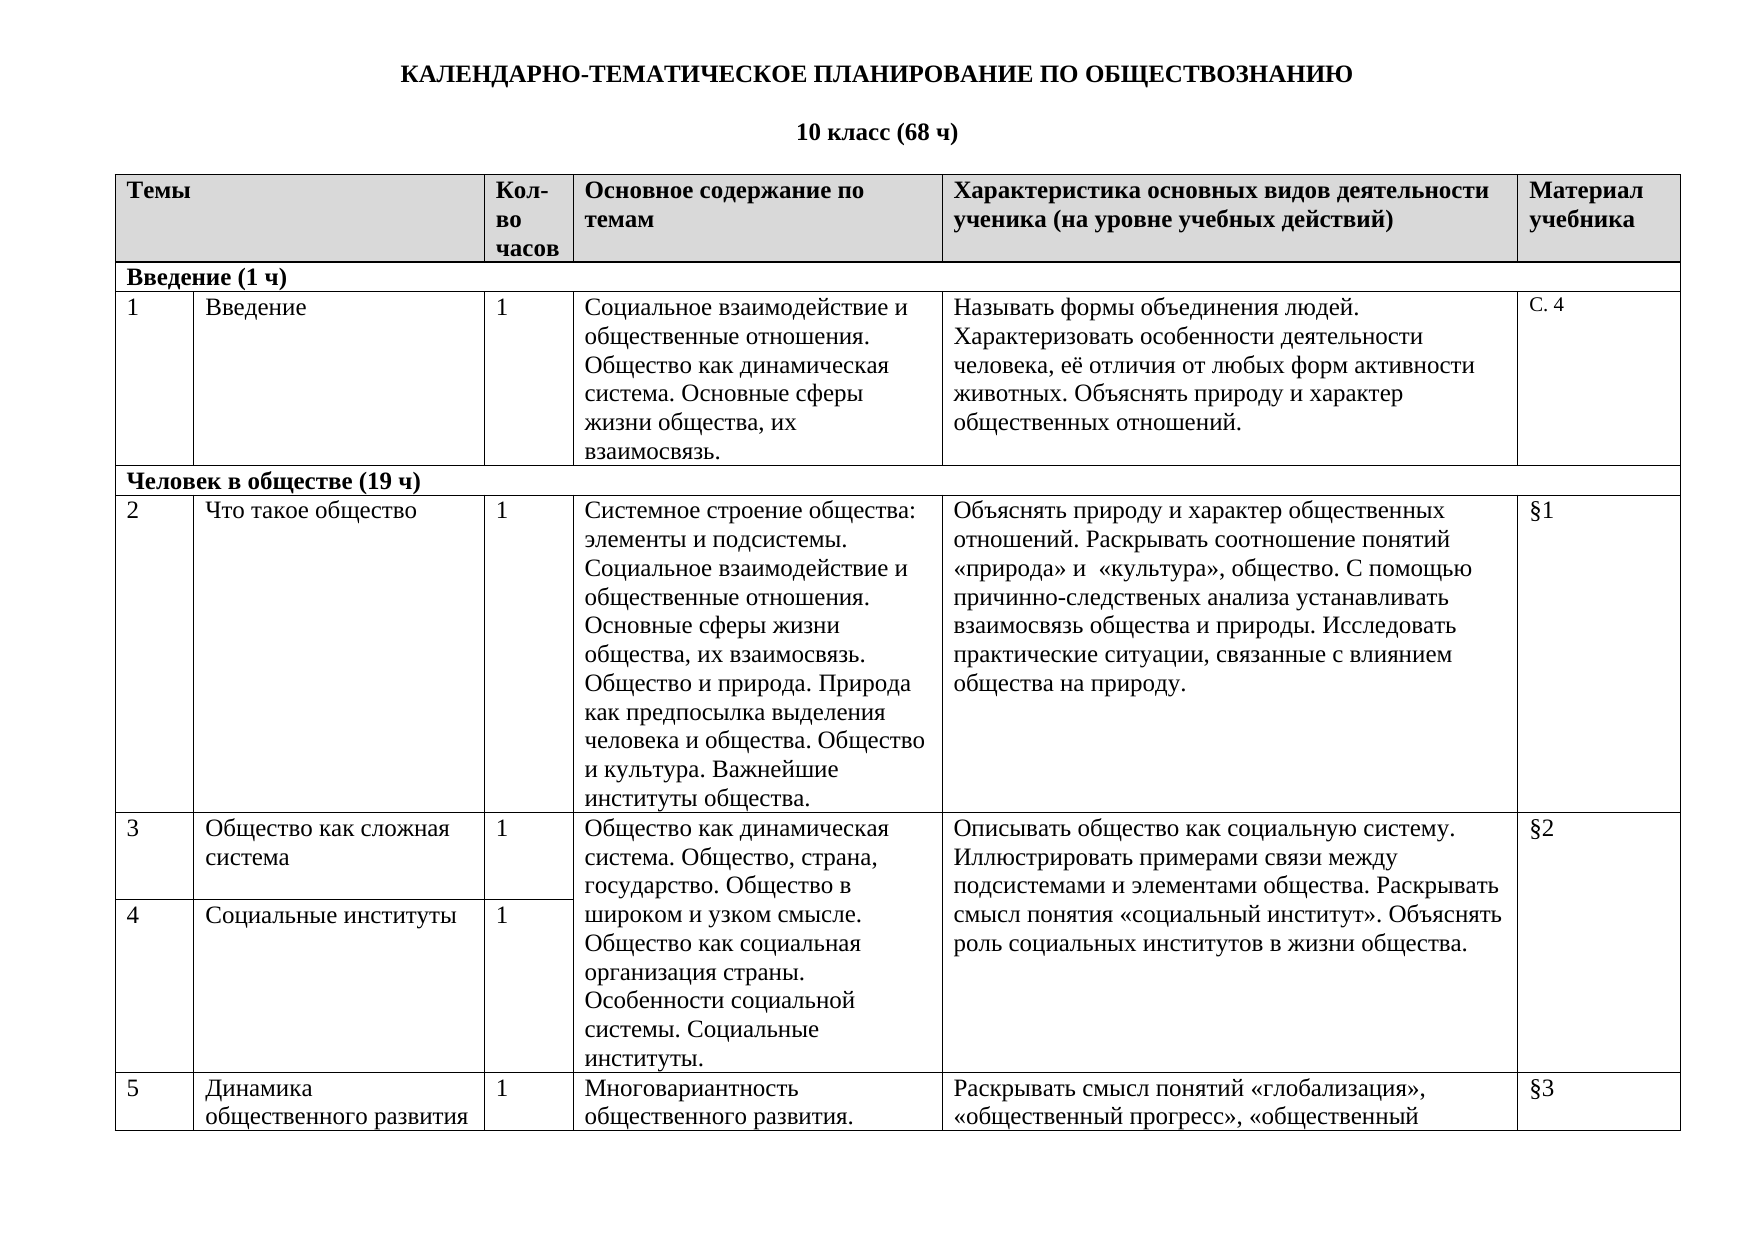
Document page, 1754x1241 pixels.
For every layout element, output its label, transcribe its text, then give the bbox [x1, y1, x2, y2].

table_cell 1 [485, 813, 573, 899]
table_cell Называть формы объединения людей. Характеризовать особенности деятельности человека, её отличия от любых форм активности животных. Объяснять природу и характер общественных отношений. [943, 292, 1517, 465]
table_cell Социальные институты [194, 900, 484, 1072]
table_cell 3 [116, 813, 193, 899]
table_cell 5 [116, 1073, 193, 1130]
table_cell §3 [1518, 1073, 1680, 1130]
table_cell Общество как динамическая система. Общество, страна, государство. Общество в широком и узком смысле. Общество как социальная организация страны. Особенности социальной системы. Социальные институты. [574, 813, 942, 1072]
table_header Основное содержание по темам [574, 175, 942, 261]
table_cell Что такое общество [194, 496, 484, 812]
table_cell 1 [485, 496, 573, 812]
table_header Темы [116, 175, 484, 261]
table_cell Социальное взаимодействие и общественные отношения. Общество как динамическая система. Основные сферы жизни общества, их взаимосвязь. [574, 292, 942, 465]
table_cell Введение (1 ч) [116, 263, 1680, 291]
table_cell Общество как сложная система [194, 813, 484, 899]
table_cell §2 [1518, 813, 1680, 1072]
table_cell Системное строение общества: элементы и подсистемы. Социальное взаимодействие и общественные отношения. Основные сферы жизни общества, их взаимосвязь. Общество и природа. Природа как предпосылка выделения человека и общества. Общество и культура. Важнейшие институты общества. [574, 496, 942, 812]
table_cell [574, 1073, 942, 1130]
table_cell 1 [485, 292, 573, 465]
table_cell Человек в обществе (19 ч) [116, 466, 1680, 494]
table_cell Объяснять природу и характер общественных отношений. Раскрывать соотношение понятий «природа» и «культура», общество. С помощью причинно-следственых анализа устанавливать взаимосвязь общества и природы. Исследовать практические ситуации, связанные с влиянием общества на природу. [943, 496, 1517, 812]
table_header Материал учебника [1518, 175, 1680, 261]
text Календарно-тематическое планирование по обществознанию [118, 59, 1636, 88]
table_cell 1 [485, 1073, 573, 1130]
text 10 класс (68 ч) [118, 117, 1636, 145]
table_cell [943, 1073, 1517, 1130]
table_cell 1 [485, 900, 573, 1072]
table_header Кол-во часов [485, 175, 573, 261]
table_cell 2 [116, 496, 193, 812]
table_header Характеристика основных видов деятельности ученика (на уровне учебных действий) [943, 175, 1517, 261]
table_cell С. 4 [1518, 292, 1680, 465]
table_cell Введение [194, 292, 484, 465]
table_cell §1 [1518, 496, 1680, 812]
table_cell Описывать общество как социальную систему. Иллюстрировать примерами связи между подсистемами и элементами общества. Раскрывать смысл понятия «социальный институт». Объяснять роль социальных институтов в жизни общества. [943, 813, 1517, 1072]
table_cell 4 [116, 900, 193, 1072]
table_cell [194, 1073, 484, 1130]
table_cell 1 [116, 292, 193, 465]
